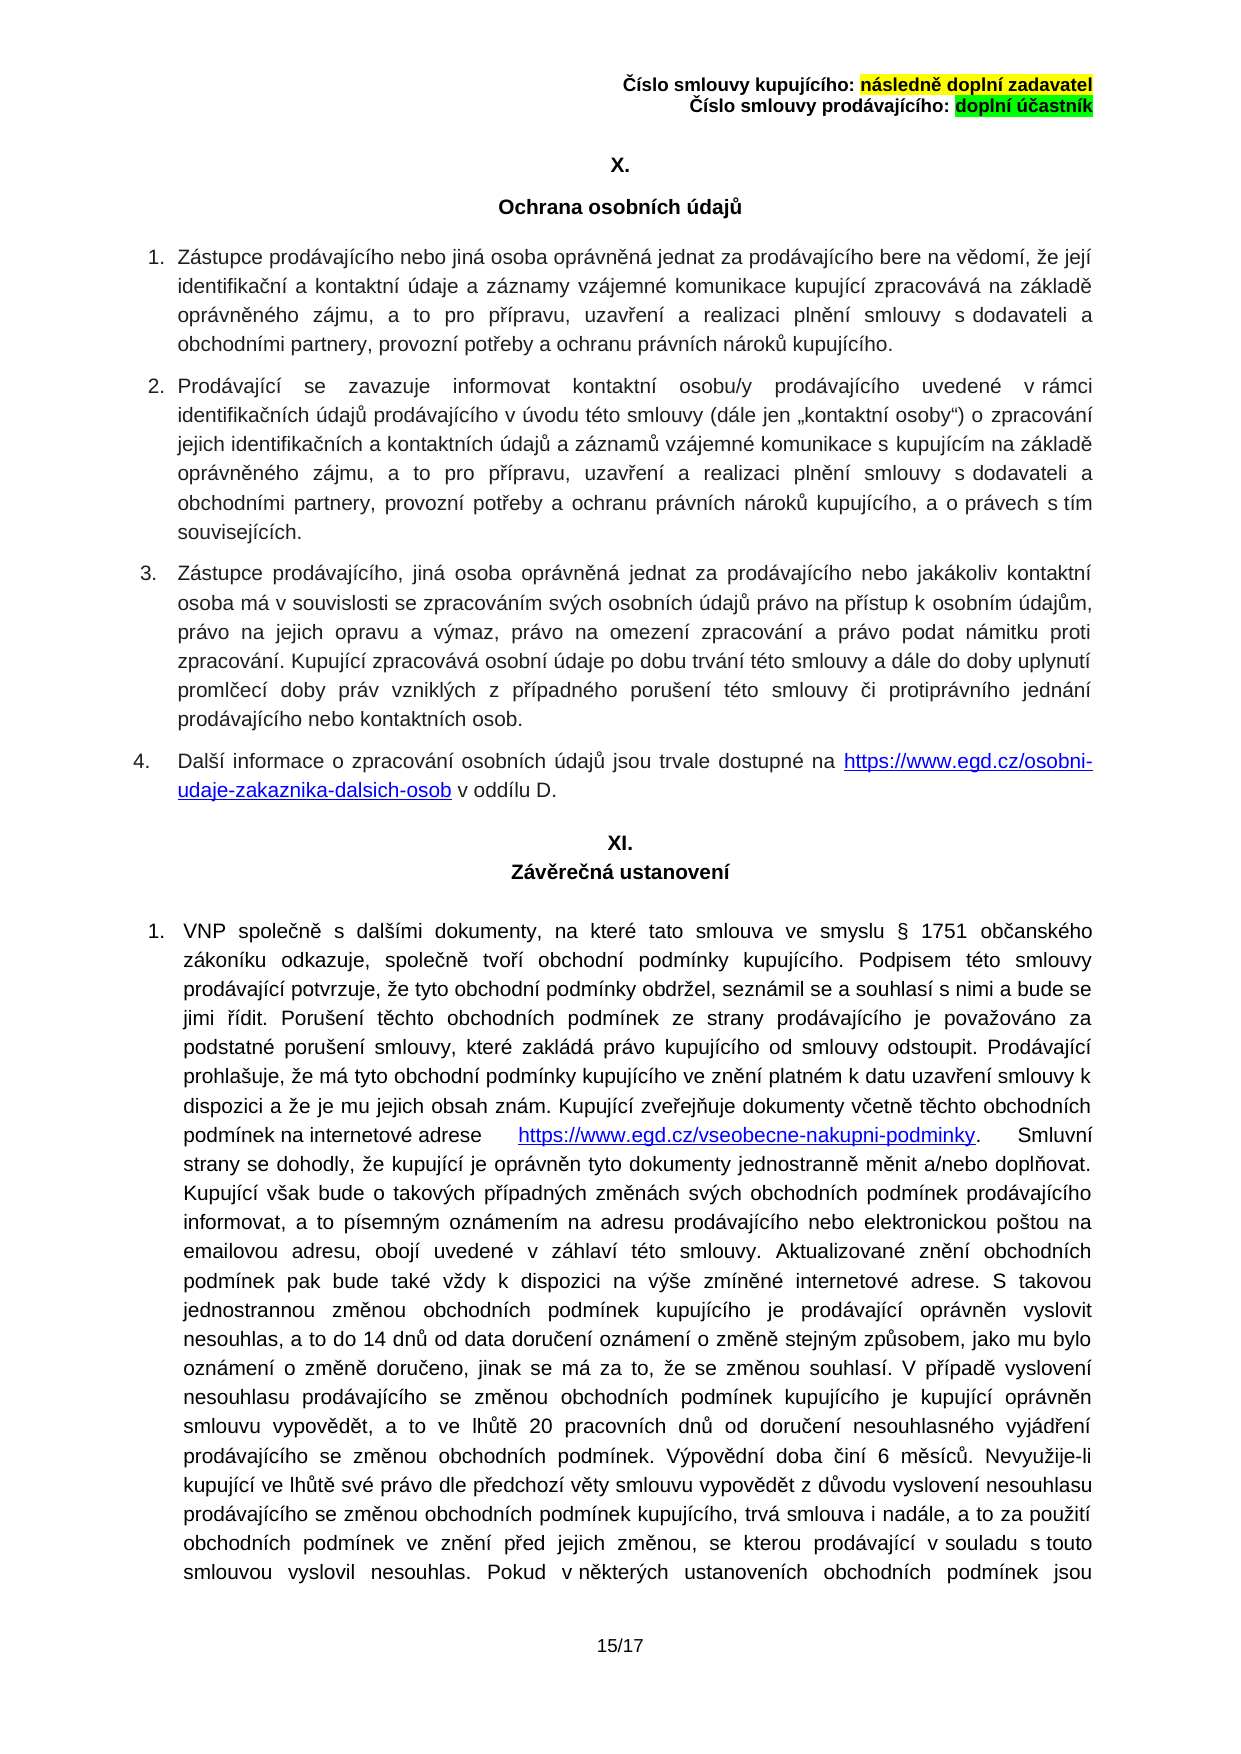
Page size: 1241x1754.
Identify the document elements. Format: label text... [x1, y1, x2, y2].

text X. [148, 148, 1093, 177]
title Zástupce prodávajícího, jiná osoba oprávněná jednat za prodávajícího nebo jakákoliv kontaktní osoba má v souvislosti se zpracováním svých osobních údajů právo na přístup k osobním údajům, právo na jejich opravu a výmaz, právo na omezení zpracování a právo podat námitku proti zpracování. Kupující zpracovává osobní údaje po dobu trvání této smlouvy a dále do doby uplynutí promlčecí doby práv vzniklých z případného porušení této smlouvy či protiprávního jednání prodávajícího nebo kontaktních osob. [140, 556, 1093, 731]
title Prodávající se zavazuje informovat kontaktní osobu/y prodávajícího uvedené v rámci identifikačních údajů prodávajícího v úvodu této smlouvy (dále jen „kontaktní osoby“) o zpracování jejich identifikačních a kontaktních údajů a záznamů vzájemné komunikace s kupujícím na základě oprávněného zájmu, a to pro přípravu, uzavření a realizaci plnění smlouvy s dodavateli a obchodními partnery, provozní potřeby a ochranu právních nároků kupujícího, a o právech s tím souvisejících. [148, 368, 1093, 543]
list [148, 913, 1093, 1584]
text XI. [148, 826, 1093, 855]
text Ochrana osobních údajů [148, 189, 1093, 218]
list Další informace o zpracování osobních údajů jsou trvale dostupné na https://www.egd.cz/osobni-udaje-zakaznika-dalsich-osob v oddílu D. [133, 743, 1093, 802]
text Závěrečná ustanovení [148, 855, 1093, 884]
title Zástupce prodávajícího nebo jiná osoba oprávněná jednat za prodávajícího bere na vědomí, že její identifikační a kontaktní údaje a záznamy vzájemné komunikace kupující zpracovává na základě oprávněného zájmu, a to pro přípravu, uzavření a realizaci plnění smlouvy s dodavateli a obchodními partnery, provozní potřeby a ochranu právních nároků kupujícího. [148, 239, 1093, 356]
